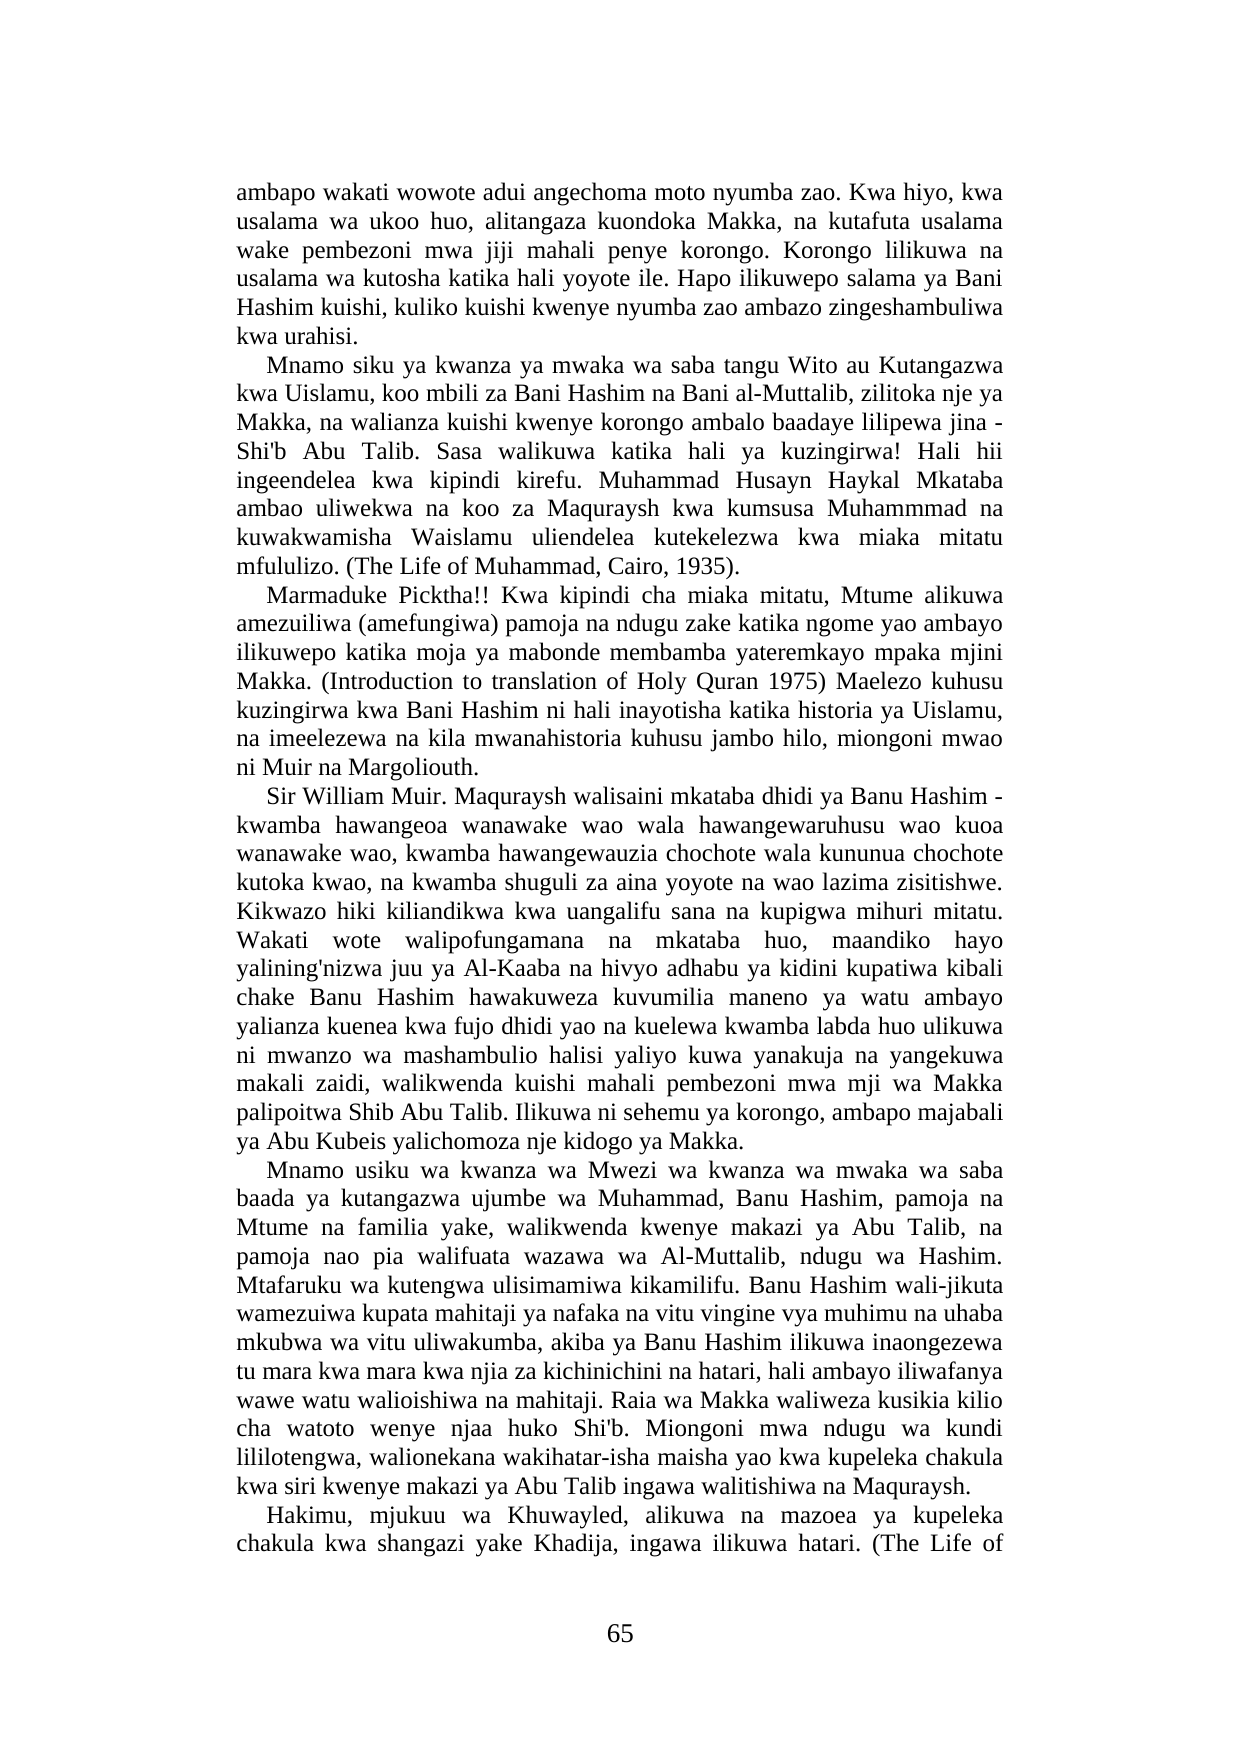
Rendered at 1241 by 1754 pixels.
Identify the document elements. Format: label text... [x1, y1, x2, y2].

text Mnamo usiku wa kwanza wa Mwezi wa kwanza wa mwaka wa saba baada ya kutangazwa ujumbe wa Muhammad, Banu Hashim, pamoja na Mtume na familia yake, walikwenda kwenye makazi ya Abu Talib, na pamoja nao pia walifuata wazawa wa Al-Muttalib, ndugu wa Hashim. Mtafaruku wa kutengwa ulisimamiwa kikamilifu. Banu Hashim wali-jikuta wamezuiwa kupata mahitaji ya nafaka na vitu vingine vya muhimu na uhaba mkubwa wa vitu uliwakumba, akiba ya Banu Hashim ilikuwa inaongezewa tu mara kwa mara kwa njia za kichinichini na hatari, hali ambayo iliwafanya wawe watu walioishiwa na mahitaji. Raia wa Makka waliweza kusikia kilio cha watoto wenye njaa huko Shi'b. Miongoni mwa ndugu wa kundi lililotengwa, walionekana wakihatar-isha maisha yao kwa kupeleka chakula kwa siri kwenye makazi ya Abu Talib ingawa walitishiwa na Maquraysh. [236, 1155, 1004, 1500]
text Sir William Muir. Maquraysh walisaini mkataba dhidi ya Banu Hashim - kwamba hawangeoa wanawake wao wala hawangewaruhusu wao kuoa wanawake wao, kwamba hawangewauzia chochote wala kununua chochote kutoka kwao, na kwamba shuguli za aina yoyote na wao lazima zisitishwe. Kikwazo hiki kiliandikwa kwa uangalifu sana na kupigwa mihuri mitatu. Wakati wote walipofungamana na mkataba huo, maandiko hayo yalining'nizwa juu ya Al-Kaaba na hivyo adhabu ya kidini kupatiwa kibali chake Banu Hashim hawakuweza kuvumilia maneno ya watu ambayo yalianza kuenea kwa fujo dhidi yao na kuelewa kwamba labda huo ulikuwa ni mwanzo wa mashambulio halisi yaliyo kuwa yanakuja na yangekuwa makali zaidi, walikwenda kuishi mahali pembezoni mwa mji wa Makka palipoitwa Shib Abu Talib. Ilikuwa ni sehemu ya korongo, ambapo majabali ya Abu Kubeis yalichomoza nje kidogo ya Makka. [236, 781, 1004, 1155]
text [236, 1500, 1004, 1557]
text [236, 177, 1004, 350]
text Marmaduke Picktha!! Kwa kipindi cha miaka mitatu, Mtume alikuwa amezuiliwa (amefungiwa) pamoja na ndugu zake katika ngome yao ambayo ilikuwepo katika moja ya mabonde membamba yateremkayo mpaka mjini Makka. (Introduction to translation of Holy Quran 1975) Maelezo kuhusu kuzingirwa kwa Bani Hashim ni hali inayotisha katika historia ya Uislamu, na imeelezewa na kila mwanahistoria kuhusu jambo hilo, miongoni mwao ni Muir na Margoliouth. [236, 580, 1004, 781]
text Mnamo siku ya kwanza ya mwaka wa saba tangu Wito au Kutangazwa kwa Uislamu, koo mbili za Bani Hashim na Bani al-Muttalib, zilitoka nje ya Makka, na walianza kuishi kwenye korongo ambalo baadaye lilipewa jina - Shi'b Abu Talib. Sasa walikuwa katika hali ya kuzingirwa! Hali hii ingeendelea kwa kipindi kirefu. Muhammad Husayn Haykal Mkataba ambao uliwekwa na koo za Maquraysh kwa kumsusa Muhammmad na kuwakwamisha Waislamu uliendelea kutekelezwa kwa miaka mitatu mfululizo. (The Life of Muhammad, Cairo, 1935). [236, 350, 1004, 580]
